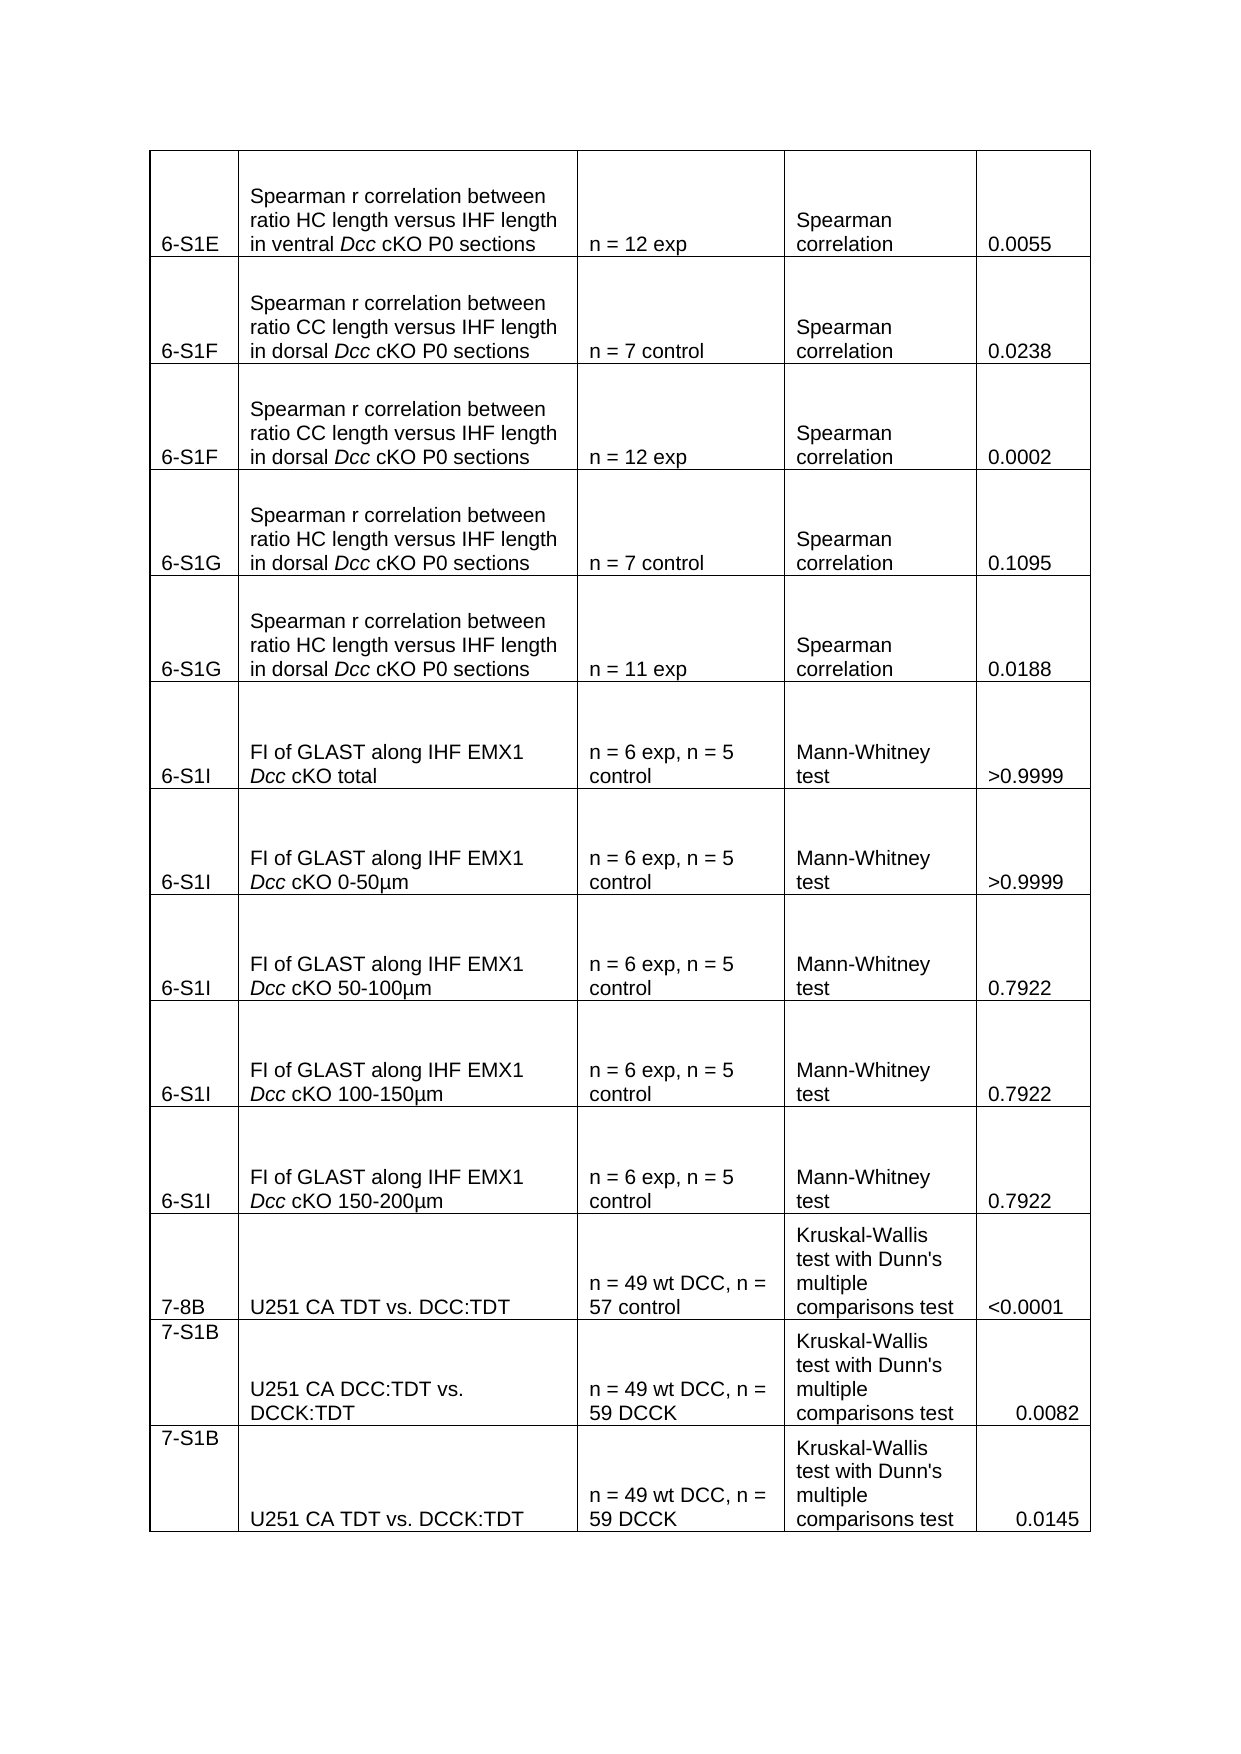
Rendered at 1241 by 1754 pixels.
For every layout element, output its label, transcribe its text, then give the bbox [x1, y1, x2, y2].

table_cell >0.9999 [977, 789, 1090, 894]
table_cell Mann-Whitney test [785, 1001, 976, 1106]
table_cell n = 49 wt DCC, n = 59 DCCK [578, 1320, 784, 1425]
table_cell U251 CA TDT vs. DCCK:TDT [239, 1426, 577, 1531]
table_cell FI of GLAST along IHF EMX1 Dcc cKO 0-50µm [239, 789, 577, 894]
table_cell n = 6 exp, n = 5 control [578, 1001, 784, 1106]
table_cell 0.1095 [977, 470, 1090, 575]
table_cell 0.0055 [977, 151, 1090, 256]
table_cell 6-S1I [151, 1001, 238, 1106]
table_cell 0.7922 [977, 895, 1090, 1000]
table_cell n = 49 wt DCC, n = 59 DCCK [578, 1426, 784, 1531]
table_cell n = 12 exp [578, 364, 784, 469]
table_cell 6-S1I [151, 1107, 238, 1212]
table_cell 6-S1E [151, 151, 238, 256]
table_cell Spearman correlation [785, 576, 976, 681]
table_cell 6-S1I [151, 682, 238, 787]
table_cell Mann-Whitney test [785, 895, 976, 1000]
table_cell Spearman correlation [785, 257, 976, 362]
table_cell Spearman r correlation between ratio HC length versus IHF length in dorsal Dcc cKO P0 sections [239, 576, 577, 681]
table_cell n = 7 control [578, 257, 784, 362]
table_cell 7-8B [151, 1214, 238, 1319]
table_cell 6-S1F [151, 257, 238, 362]
table_cell Mann-Whitney test [785, 789, 976, 894]
table_cell 0.7922 [977, 1107, 1090, 1212]
table_cell n = 6 exp, n = 5 control [578, 789, 784, 894]
table_cell FI of GLAST along IHF EMX1 Dcc cKO 150-200µm [239, 1107, 577, 1212]
table_cell FI of GLAST along IHF EMX1 Dcc cKO total [239, 682, 577, 787]
table_cell Spearman correlation [785, 364, 976, 469]
table_cell U251 CA DCC:TDT vs. DCCK:TDT [239, 1320, 577, 1425]
table_cell n = 12 exp [578, 151, 784, 256]
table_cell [785, 1320, 976, 1425]
table_cell Spearman r correlation between ratio HC length versus IHF length in dorsal Dcc cKO P0 sections [239, 470, 577, 575]
table_cell FI of GLAST along IHF EMX1 Dcc cKO 50-100µm [239, 895, 577, 1000]
table_cell 6-S1G [151, 576, 238, 681]
table_cell n = 6 exp, n = 5 control [578, 682, 784, 787]
table_cell 0.0145 [977, 1426, 1090, 1531]
table_cell Mann-Whitney test [785, 682, 976, 787]
table_cell Spearman correlation [785, 470, 976, 575]
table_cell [785, 1426, 976, 1531]
table_cell n = 49 wt DCC, n = 57 control [578, 1214, 784, 1319]
table_cell Kruskal-Wallis test with Dunn's multiple comparisons test [785, 1214, 976, 1319]
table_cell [239, 151, 577, 256]
table_cell 6-S1I [151, 789, 238, 894]
table_cell 0.0002 [977, 364, 1090, 469]
table_cell n = 11 exp [578, 576, 784, 681]
table_cell 0.0188 [977, 576, 1090, 681]
table_cell 7-S1B [151, 1426, 238, 1531]
table_cell 0.0238 [977, 257, 1090, 362]
table_cell 0.7922 [977, 1001, 1090, 1106]
table_cell Spearman r correlation between ratio CC length versus IHF length in dorsal Dcc cKO P0 sections [239, 364, 577, 469]
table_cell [785, 151, 976, 256]
table_cell n = 6 exp, n = 5 control [578, 895, 784, 1000]
table_cell n = 6 exp, n = 5 control [578, 1107, 784, 1212]
table_cell 6-S1F [151, 364, 238, 469]
table_cell Mann-Whitney test [785, 1107, 976, 1212]
table_cell 7-S1B [151, 1320, 238, 1425]
table_cell 6-S1I [151, 895, 238, 1000]
table_cell FI of GLAST along IHF EMX1 Dcc cKO 100-150µm [239, 1001, 577, 1106]
table_cell Spearman r correlation between ratio CC length versus IHF length in dorsal Dcc cKO P0 sections [239, 257, 577, 362]
table_cell >0.9999 [977, 682, 1090, 787]
table_cell 6-S1G [151, 470, 238, 575]
table_cell n = 7 control [578, 470, 784, 575]
table_cell <0.0001 [977, 1214, 1090, 1319]
table_cell 0.0082 [977, 1320, 1090, 1425]
table_cell U251 CA TDT vs. DCC:TDT [239, 1214, 577, 1319]
